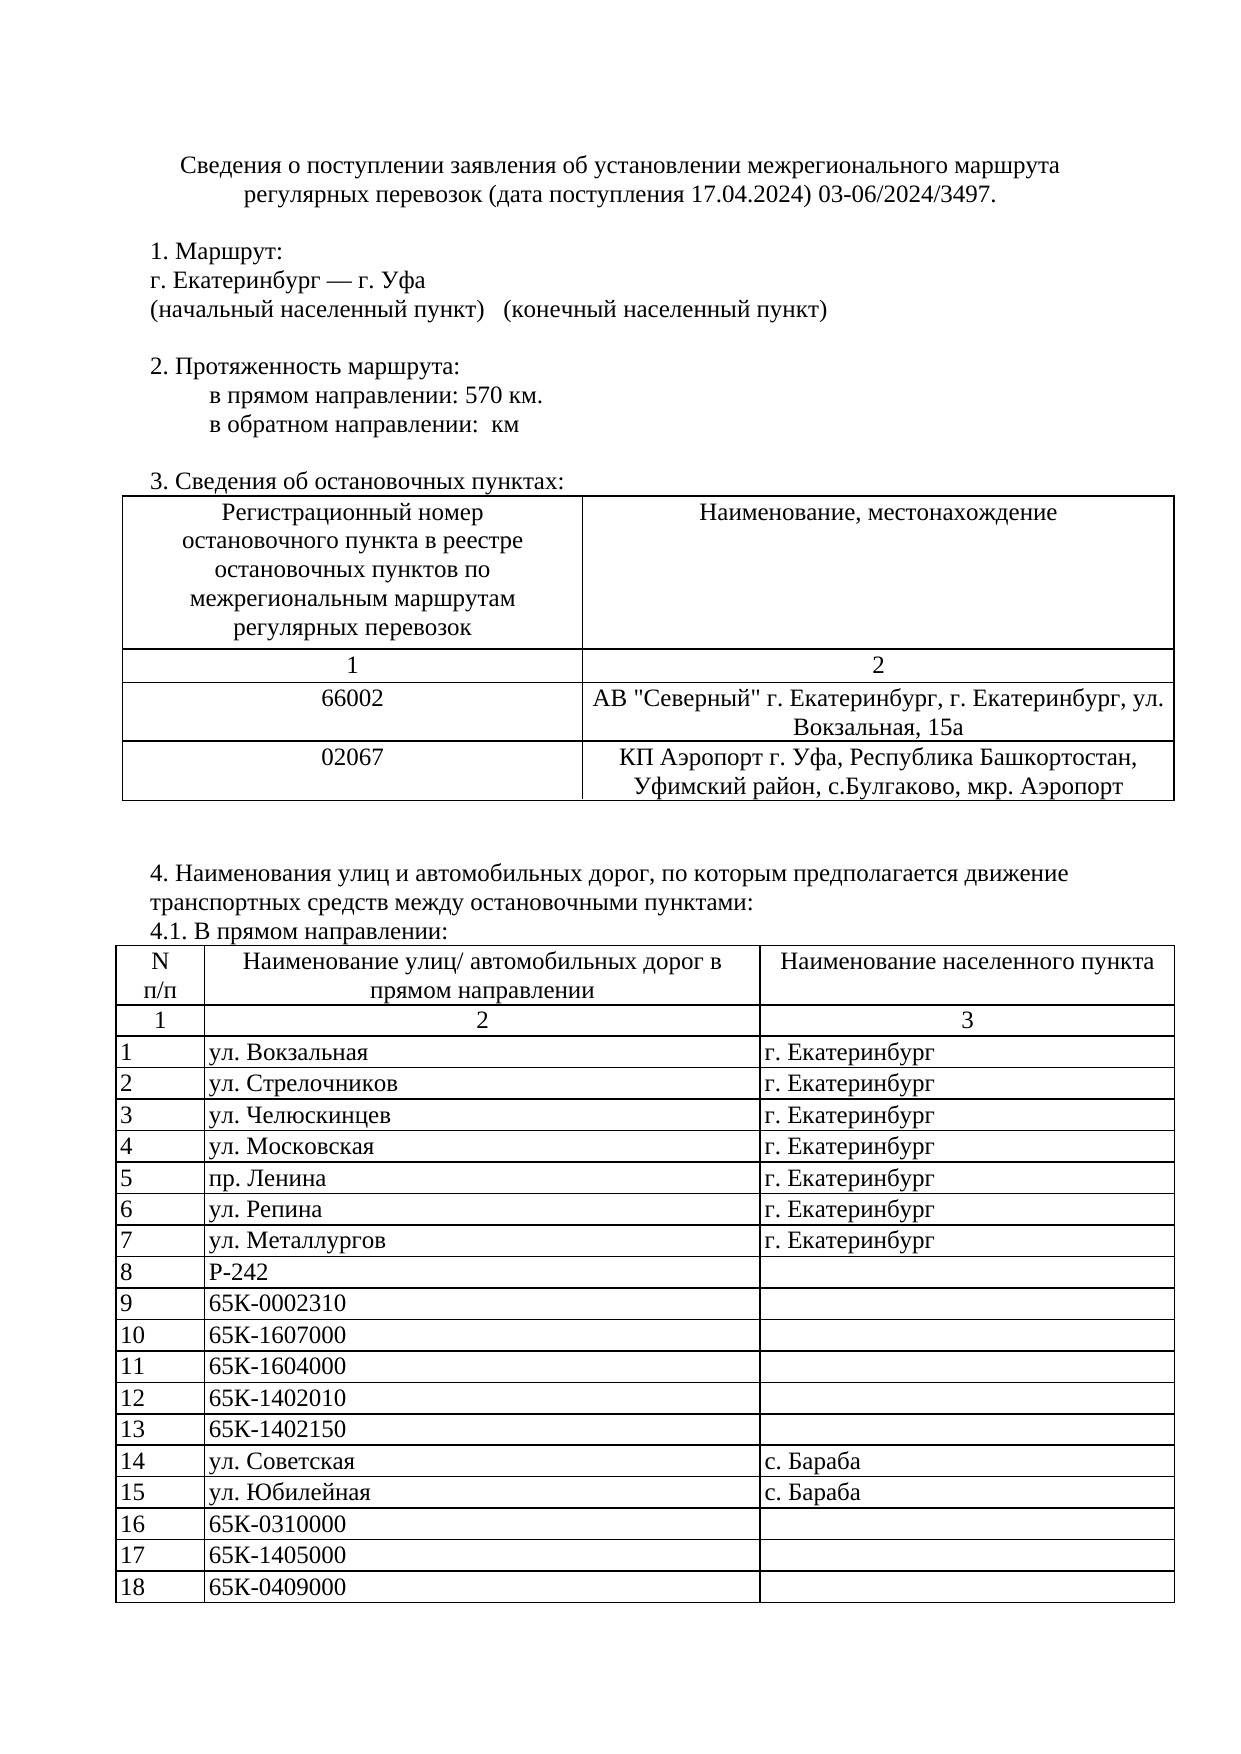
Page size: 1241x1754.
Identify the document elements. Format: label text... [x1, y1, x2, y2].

text 4.1. В прямом направлении: [150, 916, 1090, 945]
table_cell ул. Челюскинцев [205, 1100, 759, 1130]
table_cell [761, 1289, 1174, 1318]
table_cell 65К-1405000 [205, 1540, 759, 1570]
table_cell [761, 1383, 1174, 1413]
table_cell АВ "Северный" г. Екатеринбург, г. Екатеринбург, ул. Вокзальная, 15а [583, 683, 1173, 740]
table_cell 6 [117, 1194, 204, 1224]
table_cell 13 [117, 1415, 204, 1444]
table_cell 66002 [123, 683, 582, 740]
table_cell [761, 1415, 1174, 1444]
table_cell 2 [117, 1068, 204, 1098]
table_cell 1 [117, 1037, 204, 1067]
text 3. Сведения об остановочных пунктах: [150, 466, 1090, 495]
table_cell 65К-1402150 [205, 1415, 759, 1444]
table_cell 5 [117, 1163, 204, 1193]
table_cell 17 [117, 1540, 204, 1570]
table_cell 18 [117, 1572, 204, 1602]
table_cell 15 [117, 1477, 204, 1507]
table_cell 65К-1604000 [205, 1352, 759, 1381]
table_cell [761, 1509, 1174, 1539]
table_header Наименование улиц/ автомобильных дорог в прямом направлении [205, 946, 759, 1004]
table_cell 65К-0409000 [205, 1572, 759, 1602]
table_header Регистрационный номер остановочного пункта в реестре остановочных пунктов по межрегиональным маршрутам регулярных перевозок [123, 497, 582, 648]
table_cell 02067 [123, 742, 582, 799]
table_cell [761, 1572, 1174, 1602]
table_cell г. Екатеринбург [761, 1131, 1174, 1161]
table_cell [761, 1352, 1174, 1381]
table_cell 65К-0310000 [205, 1509, 759, 1539]
text Сведения о поступлении заявления об установлении межрегионального маршрута регулярных перевозок (дата поступления 17.04.2024) 03-06/2024/3497. [150, 150, 1090, 207]
table_cell [761, 1540, 1174, 1570]
table_header Наименование, местонахождение [583, 497, 1173, 648]
table_cell 7 [117, 1226, 204, 1256]
table_cell ул. Репина [205, 1194, 759, 1224]
table_cell [761, 1320, 1174, 1350]
table_cell 65К-1402010 [205, 1383, 759, 1413]
text г. Екатеринбург — г. Уфа [150, 265, 1090, 294]
table_cell ул. Металлургов [205, 1226, 759, 1256]
table_cell ул. Советская [205, 1446, 759, 1476]
table_cell г. Екатеринбург [761, 1037, 1174, 1067]
table_cell 9 [117, 1289, 204, 1318]
table_cell г. Екатеринбург [761, 1194, 1174, 1224]
table_cell 2 [583, 650, 1173, 681]
table_cell КП Аэропорт г. Уфа, Республика Башкортостан, Уфимский район, с.Булгаково, мкр. Аэропорт [583, 742, 1173, 799]
table_header N п/п [117, 946, 204, 1004]
table_cell г. Екатеринбург [761, 1163, 1174, 1193]
table_cell 8 [117, 1257, 204, 1287]
text 1. Маршрут: [150, 236, 1090, 265]
text в прямом направлении: 570 км. [150, 380, 1090, 409]
text в обратном направлении: км [150, 409, 1090, 437]
table_cell с. Бараба [761, 1477, 1174, 1507]
table_cell 12 [117, 1383, 204, 1413]
table_cell 3 [761, 1006, 1174, 1035]
text 2. Протяженность маршрута: [150, 351, 1090, 380]
table_cell 4 [117, 1131, 204, 1161]
table_cell 16 [117, 1509, 204, 1539]
table_cell 14 [117, 1446, 204, 1476]
table_cell 10 [117, 1320, 204, 1350]
table_cell Р-242 [205, 1257, 759, 1287]
text (начальный населенный пункт) (конечный населенный пункт) [150, 294, 1090, 322]
table_cell 1 [117, 1006, 204, 1035]
table_cell пр. Ленина [205, 1163, 759, 1193]
table_cell 65К-1607000 [205, 1320, 759, 1350]
table_cell 2 [205, 1006, 759, 1035]
table_cell 65К-0002310 [205, 1289, 759, 1318]
table_cell ул. Вокзальная [205, 1037, 759, 1067]
table_cell г. Екатеринбург [761, 1226, 1174, 1256]
table_cell г. Екатеринбург [761, 1100, 1174, 1130]
table_cell ул. Юбилейная [205, 1477, 759, 1507]
table_cell 11 [117, 1352, 204, 1381]
table_cell с. Бараба [761, 1446, 1174, 1476]
text 4. Наименования улиц и автомобильных дорог, по которым предполагается движение транспортных средств между остановочными пунктами: [150, 858, 1090, 916]
table_cell ул. Московская [205, 1131, 759, 1161]
table_cell 1 [123, 650, 582, 681]
table_cell 3 [117, 1100, 204, 1130]
table_header Наименование населенного пункта [761, 946, 1174, 1004]
table_cell г. Екатеринбург [761, 1068, 1174, 1098]
table_cell [761, 1257, 1174, 1287]
table_cell ул. Стрелочников [205, 1068, 759, 1098]
